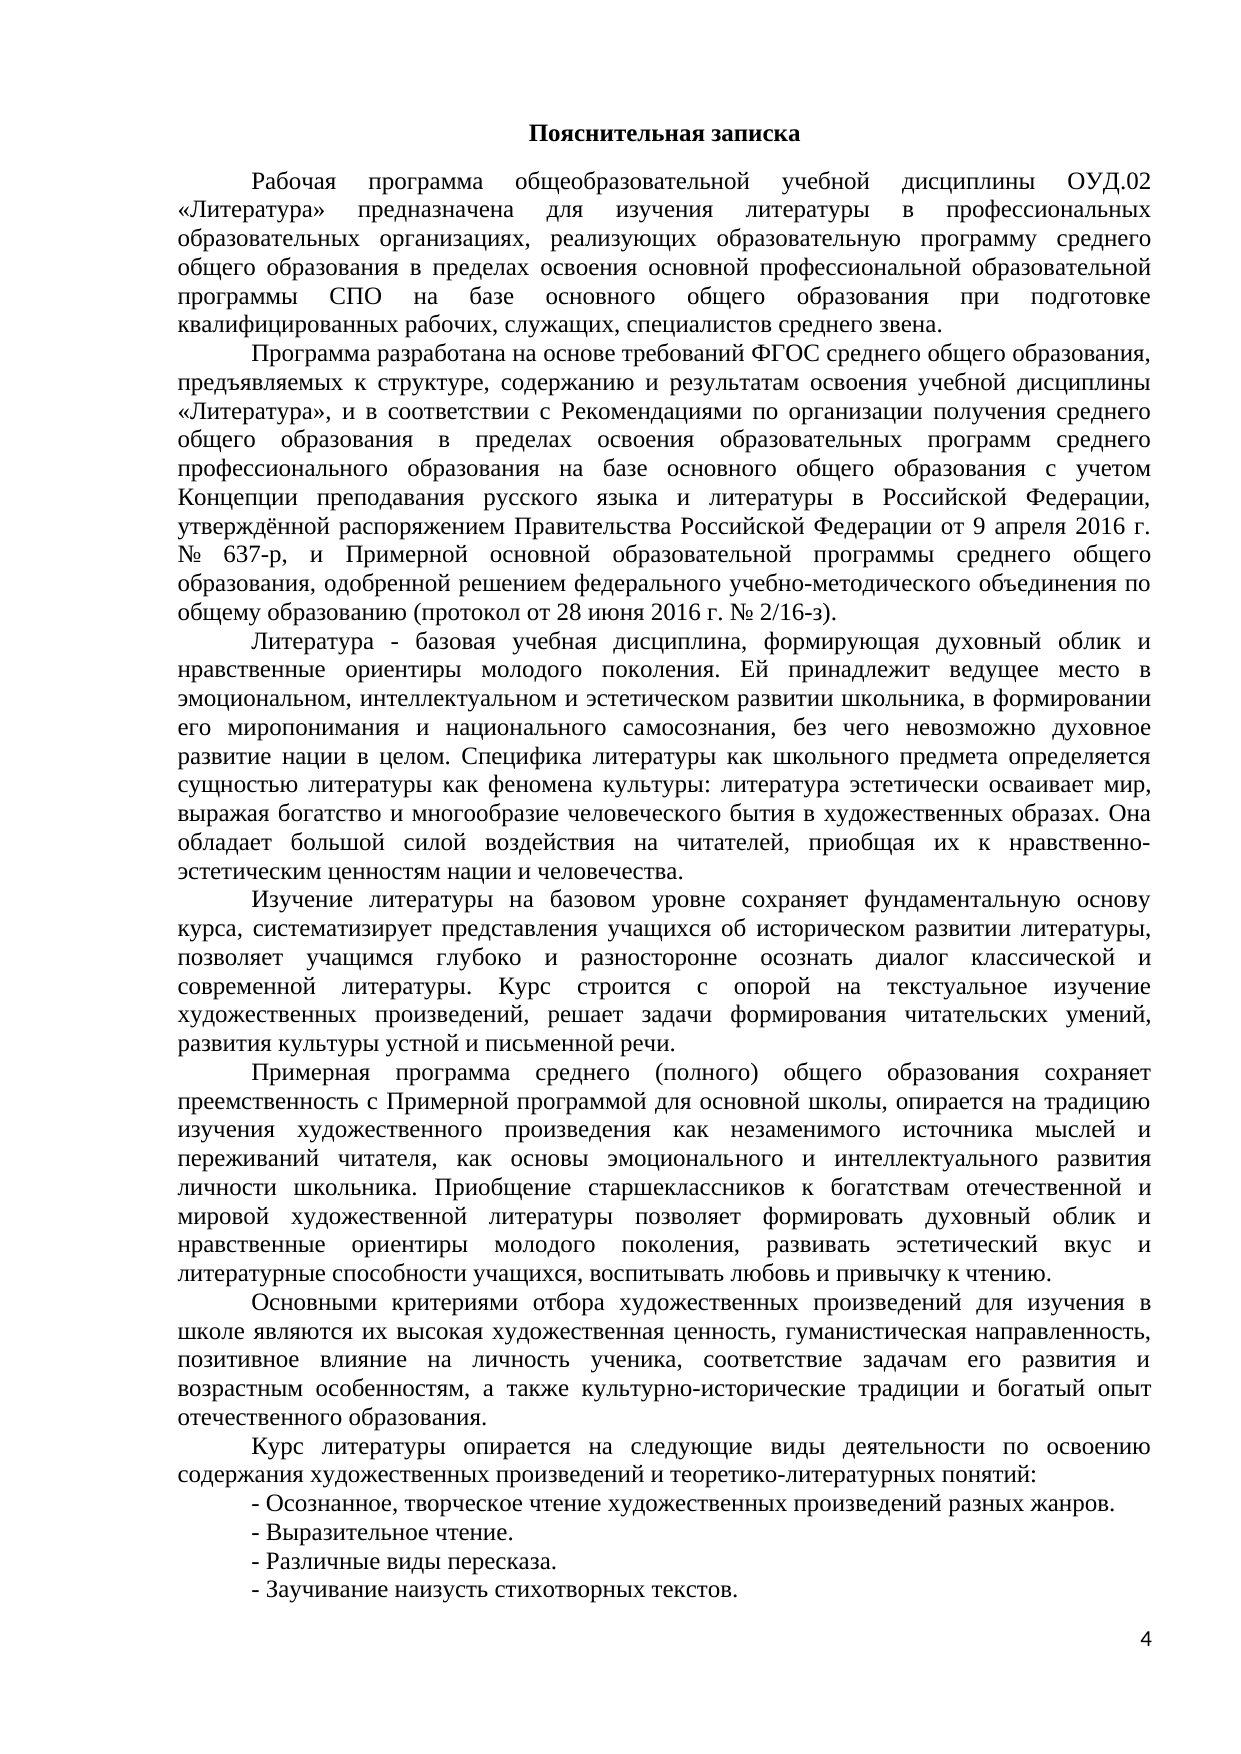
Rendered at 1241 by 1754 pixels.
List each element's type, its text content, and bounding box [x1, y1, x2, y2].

text Изучение литературы на базовом уровне сохраняет фундаментальную основу курса, система­тизирует представления учащихся об историческом развитии литературы, позволяет учащимся глу­боко и разносторонне осознать диалог классической и современной литературы. Курс строится с опорой на текстуальное изучение художественных произведений, решает задачи формирования чита­тельских умений, развития культуры устной и письменной речи. [177, 884, 1152, 1057]
text - Выразительное чтение. [177, 1517, 1152, 1546]
text - Различные виды пересказа. [177, 1546, 1152, 1574]
text - Заучивание наизусть стихотворных текстов. [177, 1574, 1152, 1603]
text Литература - базовая учебная дисциплина, формирующая духовный облик и нравственные ориентиры молодого поколения. Ей принадлежит ведущее место в эмоциональном, интеллектуаль­ном и эстетическом развитии школьника, в формировании его миропонимания и национального са­мосознания, без чего невозможно духовное развитие нации в целом. Специфика литературы как школьного предмета определяется сущностью литературы как феномена культуры: литература эсте­тически осваивает мир, выражая богатство и многообразие человеческого бытия в художественных образах. Она обладает большой силой воздействия на читателей, приобщая их к нравственно-эстетическим ценностям нации и человечества. [177, 626, 1152, 884]
text Курс литературы опирается на следующие виды деятельности по освоению содержания художественных произведений и теоретико-литературных понятий: [177, 1431, 1152, 1488]
text Пояснительная записка [177, 118, 1152, 147]
text Рабочая программа общеобразовательной учебной дисциплины ОУД.02 «Литература» предназначена для изучения литературы в профессиональных образовательных организациях, реализующих образовательную программу среднего общего образования в пределах освоения основной профессиональной образовательной программы СПО на базе основного общего образования при подготовке квалифицированных рабочих, служащих, специалистов среднего звена. [177, 166, 1152, 338]
text Основными критериями отбора художественных произведений для изучения в школе являют­ся их высокая художественная ценность, гуманистическая направленность, позитивное влияние на личность ученика, соответствие задачам его развития и возрастным особенностям, а также культур­но-исторические традиции и богатый опыт отечественного образования. [177, 1287, 1152, 1431]
text Программа разработана на основе требований ФГОС среднего общего образования, предъявляемых к структуре, содержанию и результатам освоения учебной дисциплины «Литература», и в соответствии с Рекомендациями по организации получения среднего общего образования в пределах освоения образовательных программ среднего профессионального образования на базе основного общего образования с учетом Концепции преподавания русского языка и литературы в Российской Федерации, утверждённой распоряжением Правительства Российской Федерации от 9 апреля 2016 г. № 637-р, и Примерной основной образовательной программы среднего общего образования, одобренной решением федерального учебно-методического объединения по общему образованию (протокол от 28 июня 2016 г. № 2/16-з). [177, 338, 1152, 626]
text Примерная программа среднего (полного) общего образования сохраняет преемственность с Примерной программой для основной школы, опирается на традицию изучения художественного произведения как незаменимого источника мыслей и переживаний читателя, как основы эмоциональ­ного и интеллектуального развития личности школьника. Приобщение старшеклассников к богатст­вам отечественной и мировой художественной литературы позволяет формировать духовный облик и нравственные ориентиры молодого поколения, развивать эстетический вкус и литературные способ­ности учащихся, воспитывать любовь и привычку к чтению. [177, 1057, 1152, 1287]
text - Осознанное, творческое чтение художественных произведений разных жанров. [177, 1488, 1152, 1517]
